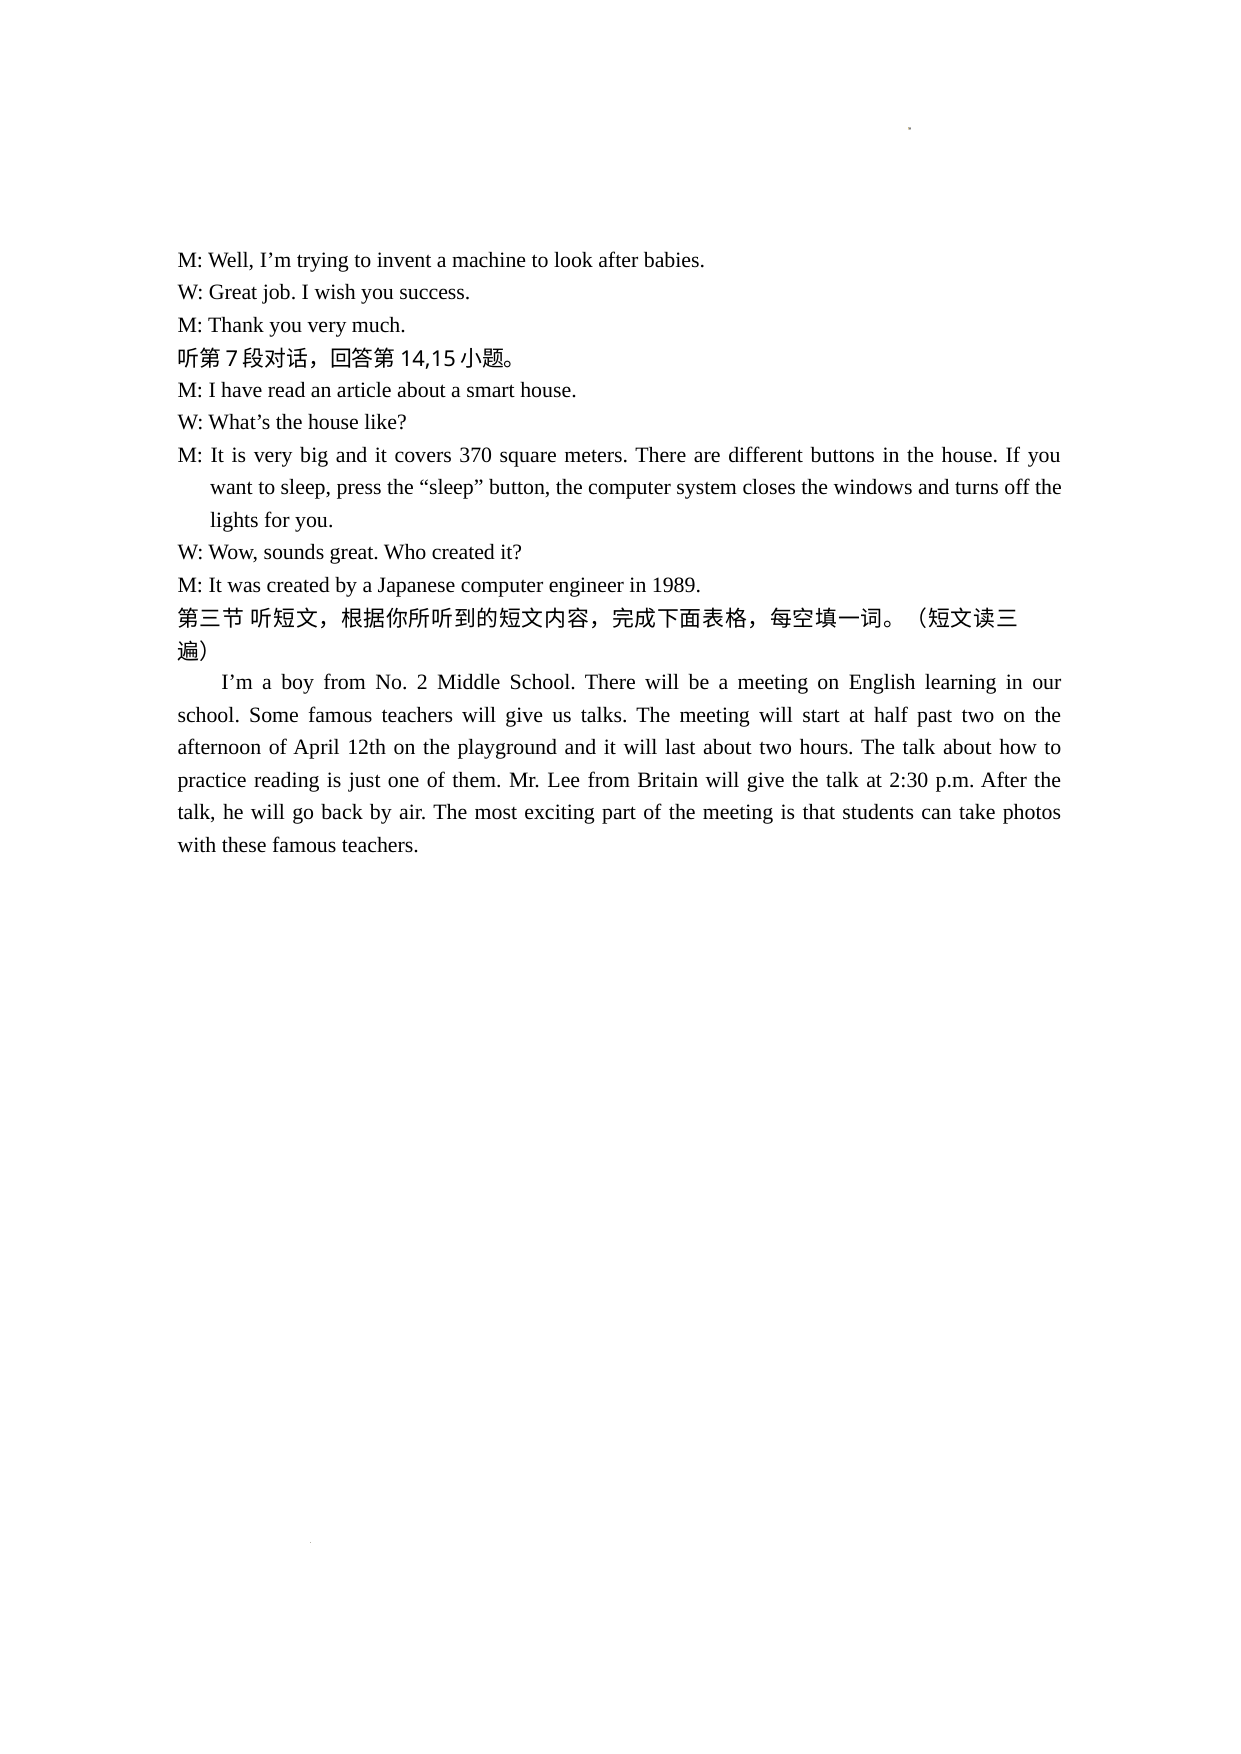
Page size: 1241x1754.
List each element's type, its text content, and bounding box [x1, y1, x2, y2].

text M: Well, I’m trying to invent a machine to look after babies. [177, 243, 1019, 276]
text I’m a boy from No. 2 Middle School. There will be a meeting on English learning in our school. Some famous teachers will give us talks. The meeting will start at half past two on the afternoon of April 12th on the playground and it will last about two hours. The talk about how to practice reading is just one of them. Mr. Lee from Britain will give the talk at 2:30 p.m. After the talk, he will go back by air. The most exciting part of the meeting is that students can take photos with these famous teachers. [177, 666, 1063, 861]
text M: I have read an article about a smart house. [177, 373, 1063, 406]
text W: Great job. I wish you success. [177, 276, 1019, 308]
text 第三节 听短文，根据你所听到的短文内容，完成下面表格，每空填一词。（短文读三遍） [177, 601, 1019, 666]
text 听第7段对话，回答第14,15小题。 [177, 341, 1019, 373]
text M: Thank you very much. [177, 308, 1019, 341]
text W: Wow, sounds great. Who created it? [177, 536, 1063, 568]
text M: It was created by a Japanese computer engineer in 1989. [177, 568, 1063, 601]
text W: What’s the house like? [177, 406, 1063, 438]
text M: It is very big and it covers 370 square meters. There are different buttons in the house. If you want to sleep, press the “sleep” button, the computer system closes the windows and turns off the lights for you. [177, 438, 1063, 536]
